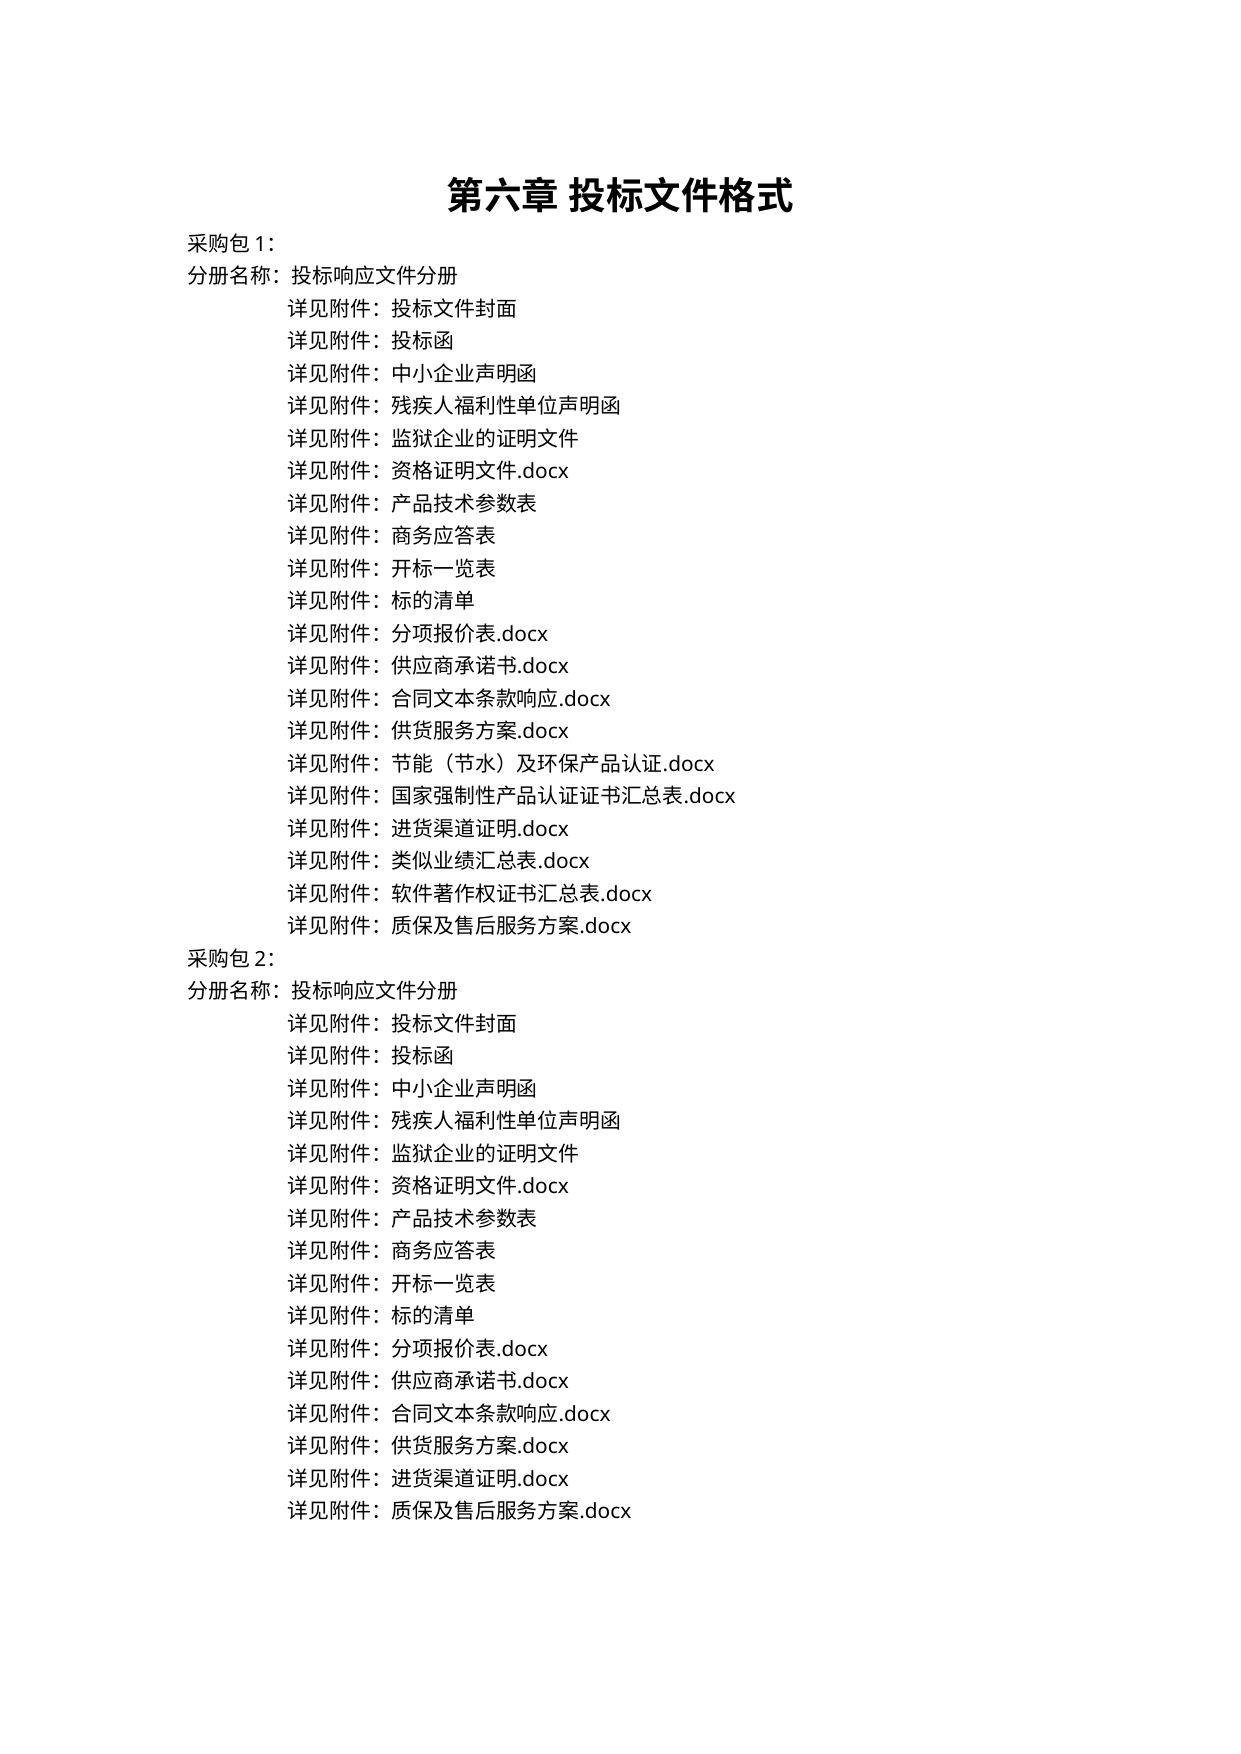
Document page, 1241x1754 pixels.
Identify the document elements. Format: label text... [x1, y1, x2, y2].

text 详见附件：节能（节水）及环保产品认证.docx [187, 747, 1053, 779]
text 详见附件：残疾人福利性单位声明函 [187, 389, 1053, 422]
text 详见附件：资格证明文件.docx [187, 454, 1053, 487]
text 详见附件：供应商承诺书.docx [187, 1364, 1053, 1397]
text 详见附件：质保及售后服务方案.docx [187, 1494, 1053, 1527]
text 详见附件：监狱企业的证明文件 [187, 422, 1053, 454]
text 采购包1： [187, 227, 1053, 259]
text 详见附件：产品技术参数表 [187, 1202, 1053, 1234]
text 详见附件：投标函 [187, 324, 1053, 357]
text 详见附件：资格证明文件.docx [187, 1169, 1053, 1202]
text 第六章 投标文件格式 [187, 162, 1053, 227]
text 详见附件：标的清单 [187, 1299, 1053, 1332]
text 详见附件：进货渠道证明.docx [187, 812, 1053, 844]
text 详见附件：国家强制性产品认证证书汇总表.docx [187, 779, 1053, 812]
text 分册名称：投标响应文件分册 [187, 974, 1053, 1007]
text 详见附件：合同文本条款响应.docx [187, 1397, 1053, 1429]
text 详见附件：商务应答表 [187, 1234, 1053, 1267]
text 详见附件：标的清单 [187, 584, 1053, 617]
text 详见附件：中小企业声明函 [187, 1072, 1053, 1104]
text 详见附件：开标一览表 [187, 552, 1053, 584]
text 详见附件：投标函 [187, 1039, 1053, 1072]
text 详见附件：商务应答表 [187, 519, 1053, 552]
text 详见附件：投标文件封面 [187, 292, 1053, 324]
text 详见附件：中小企业声明函 [187, 357, 1053, 389]
text 详见附件：分项报价表.docx [187, 1332, 1053, 1364]
text 详见附件：供货服务方案.docx [187, 714, 1053, 747]
text 详见附件：投标文件封面 [187, 1007, 1053, 1039]
text 详见附件：产品技术参数表 [187, 487, 1053, 519]
text 详见附件：软件著作权证书汇总表.docx [187, 877, 1053, 909]
text 详见附件：开标一览表 [187, 1267, 1053, 1299]
text 详见附件：进货渠道证明.docx [187, 1462, 1053, 1494]
text 详见附件：供应商承诺书.docx [187, 649, 1053, 682]
text 详见附件：分项报价表.docx [187, 617, 1053, 649]
text 采购包2： [187, 942, 1053, 974]
text 详见附件：质保及售后服务方案.docx [187, 909, 1053, 942]
text 详见附件：供货服务方案.docx [187, 1429, 1053, 1462]
text 详见附件：合同文本条款响应.docx [187, 682, 1053, 714]
text 详见附件：类似业绩汇总表.docx [187, 844, 1053, 877]
text 分册名称：投标响应文件分册 [187, 259, 1053, 292]
text 详见附件：残疾人福利性单位声明函 [187, 1104, 1053, 1137]
text 详见附件：监狱企业的证明文件 [187, 1137, 1053, 1169]
